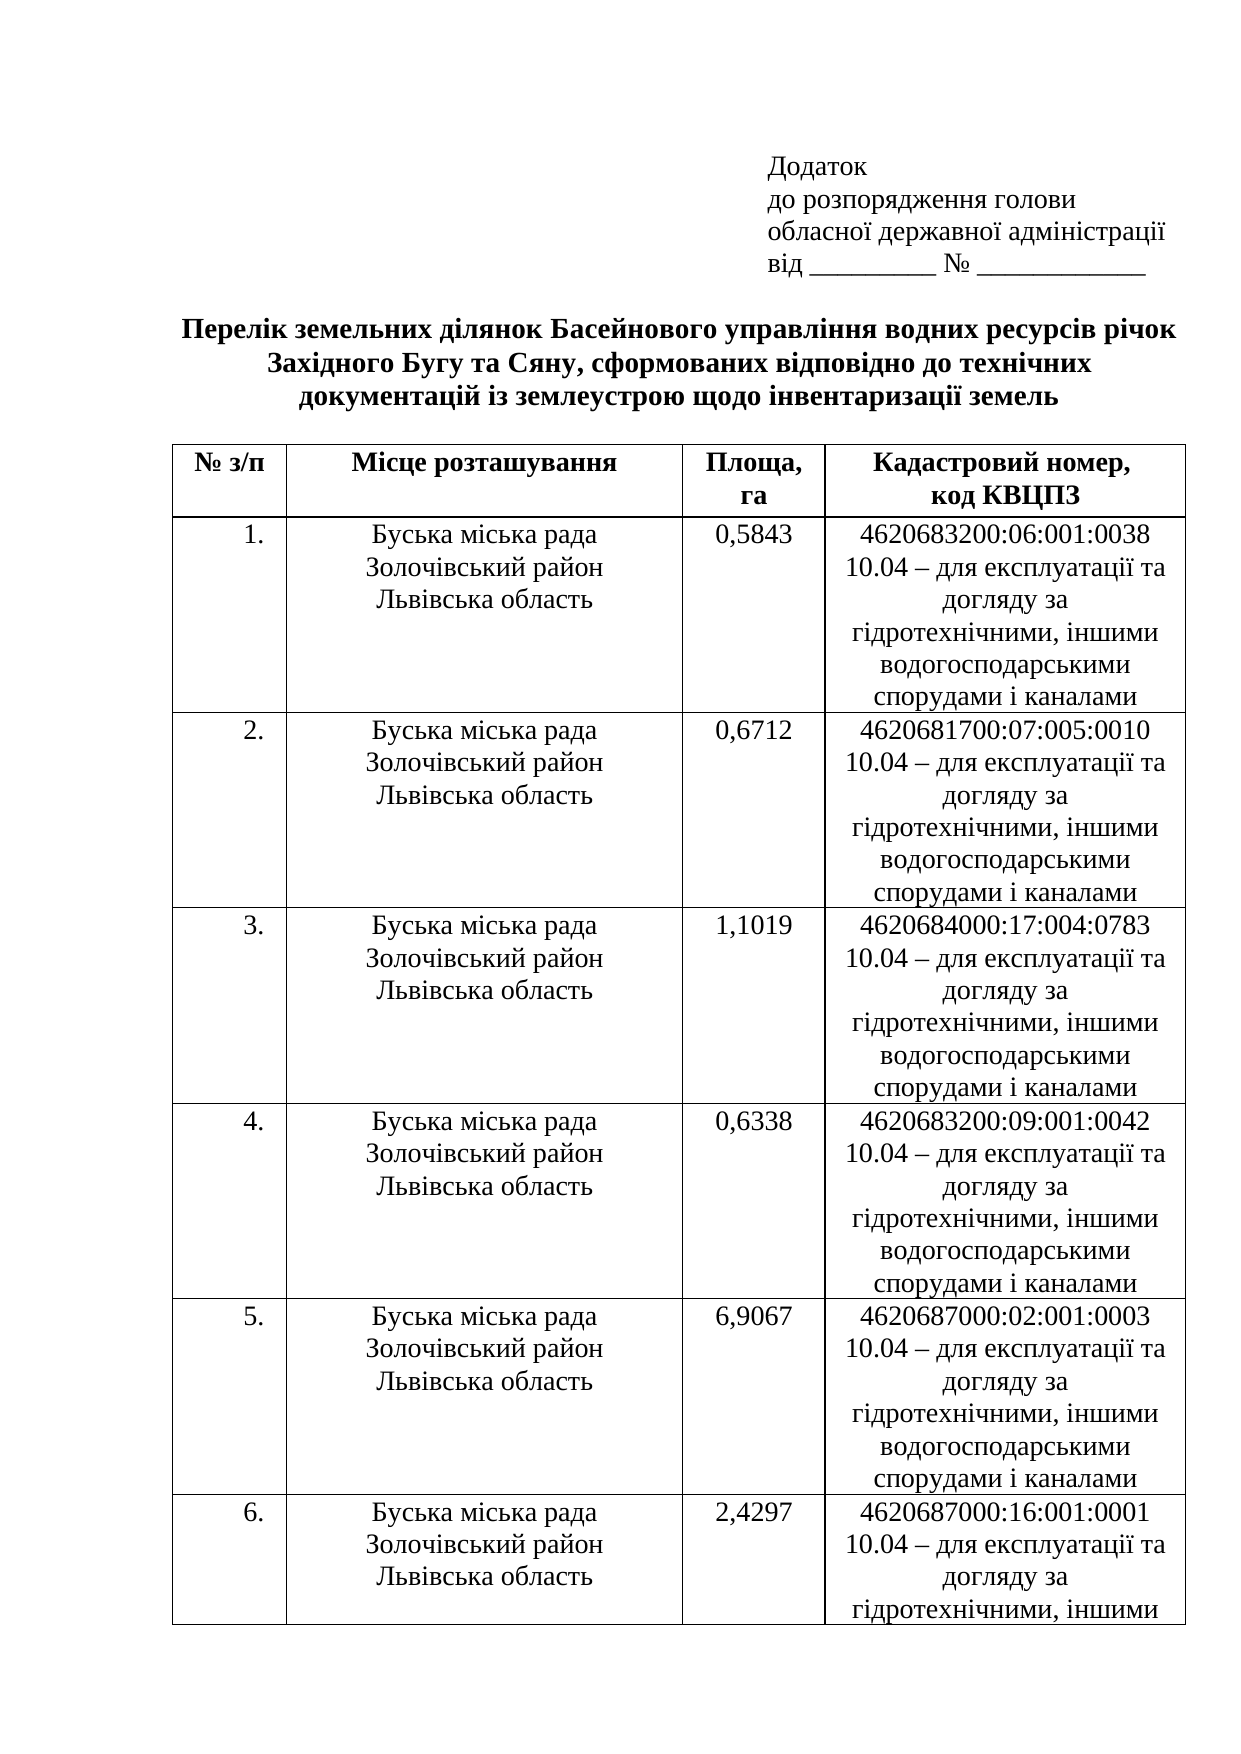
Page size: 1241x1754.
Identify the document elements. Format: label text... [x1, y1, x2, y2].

table_cell [173, 1299, 286, 1493]
table_cell Буська міська рада Золочівський район Львівська область [287, 518, 682, 712]
table_cell 4620687000:02:001:0003 10.04 – для експлуатації та догляду за гідротехнічними, іншими водогосподарськими спорудами і каналами [826, 1299, 1185, 1493]
table_cell Буська міська рада Золочівський район Львівська область [287, 1299, 682, 1493]
text обласної державної адміністрації [767, 214, 1181, 246]
table_header № з/п [173, 445, 286, 516]
table_cell 0,6338 [683, 1104, 824, 1298]
text Перелік земельних ділянок Басейнового управління водних ресурсів річок Західного Бугу та Сяну, сформованих відповідно до технічних документацій із землеустрою щодо інвентаризації земель [177, 311, 1181, 412]
table_cell 4620681700:07:005:0010 10.04 – для експлуатації та догляду за гідротехнічними, іншими водогосподарськими спорудами і каналами [826, 713, 1185, 907]
table_cell 0,6712 [683, 713, 824, 907]
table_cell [287, 1495, 682, 1624]
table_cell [826, 1495, 1185, 1624]
text до розпорядження голови [767, 182, 1181, 214]
table_cell 6,9067 [683, 1299, 824, 1493]
text від _________ № ____________ [767, 246, 1181, 279]
table_cell [173, 713, 286, 907]
table_cell 4620683200:09:001:0042 10.04 – для експлуатації та догляду за гідротехнічними, іншими водогосподарськими спорудами і каналами [826, 1104, 1185, 1298]
table_cell 2,4297 [683, 1495, 824, 1624]
table_cell 1,1019 [683, 908, 824, 1103]
table_cell Буська міська рада Золочівський район Львівська область [287, 713, 682, 907]
table_cell [173, 908, 286, 1103]
table_cell Буська міська рада Золочівський район Львівська область [287, 908, 682, 1103]
table_cell Буська міська рада Золочівський район Львівська область [287, 1104, 682, 1298]
table_header Площа, га [683, 445, 824, 516]
table_cell 0,5843 [683, 518, 824, 712]
table_header Кадастровий номер, код КВЦПЗ [826, 445, 1185, 516]
table_cell 4620683200:06:001:0038 10.04 – для експлуатації та догляду за гідротехнічними, іншими водогосподарськими спорудами і каналами [826, 518, 1185, 712]
table_cell [173, 518, 286, 712]
table_cell [173, 1104, 286, 1298]
text Додаток [767, 149, 1181, 182]
table_cell 4620684000:17:004:0783 10.04 – для експлуатації та догляду за гідротехнічними, іншими водогосподарськими спорудами і каналами [826, 908, 1185, 1103]
table_cell [173, 1495, 286, 1624]
table_header Місце розташування [287, 445, 682, 516]
